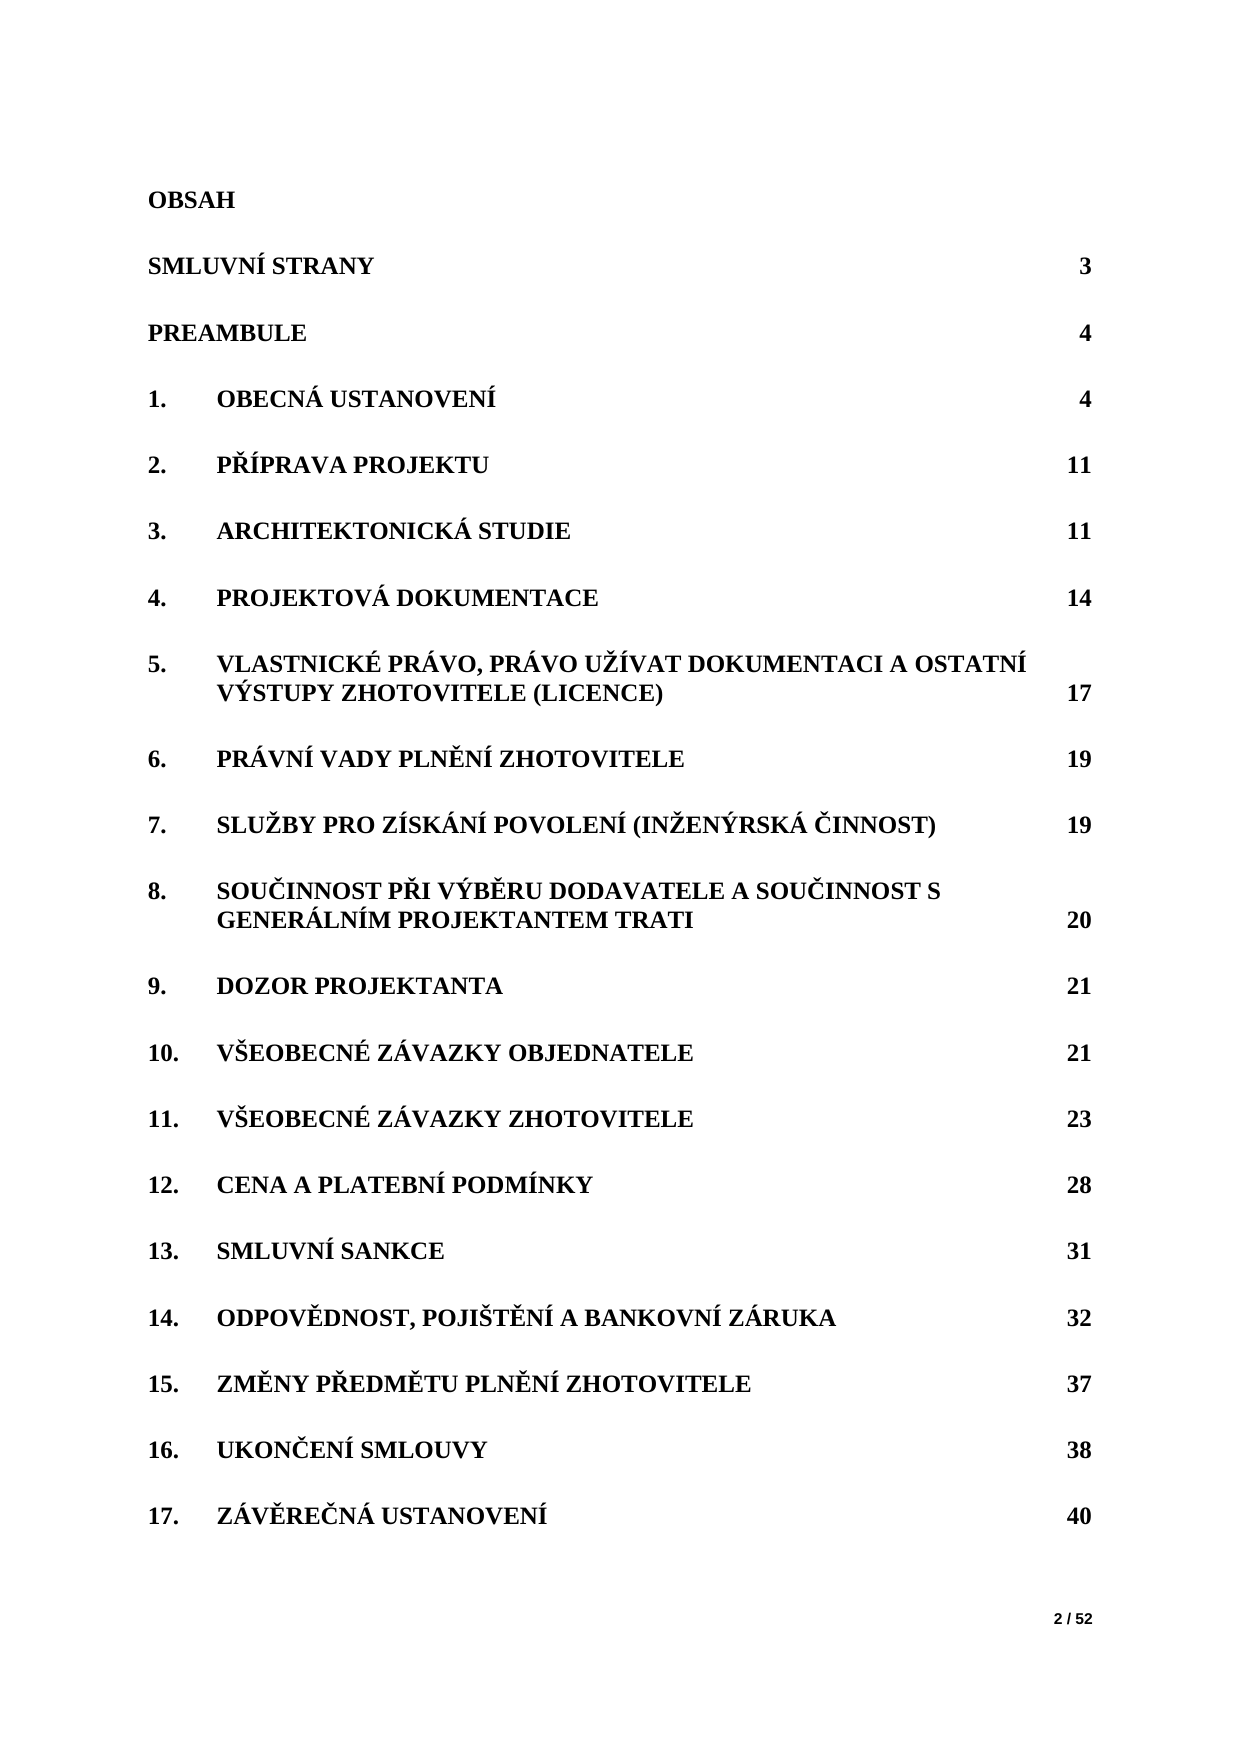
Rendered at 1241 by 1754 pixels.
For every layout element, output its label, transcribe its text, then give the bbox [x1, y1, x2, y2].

text 14. ODPOVĚDNOST, POJIŠTĚNÍ A BANKOVNÍ ZÁRUKA 32 [148, 1303, 1092, 1331]
text 3. ARCHITEKTONICKÁ STUDIE 11 [148, 516, 1092, 545]
text 13. SMLUVNÍ SANKCE 31 [148, 1236, 1092, 1265]
text 5. VLASTNICKÉ PRÁVO, PRÁVO UŽÍVAT DOKUMENTACI A OSTATNÍ VÝSTUPY ZHOTOVITELE (LICENCE) 17 [148, 649, 1092, 706]
text 4. PROJEKTOVÁ DOKUMENTACE 14 [148, 583, 1092, 611]
text 1. OBECNÁ USTANOVENÍ 4 [148, 384, 1092, 413]
text 2. PŘÍPRAVA PROJEKTU 11 [148, 450, 1092, 479]
text 6. PRÁVNÍ VADY PLNĚNÍ ZHOTOVITELE 19 [148, 744, 1092, 773]
text PREAMBULE 4 [148, 318, 1092, 346]
text 15. ZMĚNY PŘEDMĚTU PLNĚNÍ ZHOTOVITELE 37 [148, 1369, 1092, 1398]
text 16. UKONČENÍ SMLOUVY 38 [148, 1435, 1092, 1464]
text 7. SLUŽBY PRO ZÍSKÁNÍ POVOLENÍ (INŽENÝRSKÁ ČINNOST) 19 [148, 810, 1092, 839]
text 17. ZÁVĚREČNÁ USTANOVENÍ 40 [148, 1501, 1092, 1530]
text 8. SOUČINNOST PŘI VÝBĚRU DODAVATELE A SOUČINNOST S GENERÁLNÍM PROJEKTANTEM TRATI 20 [148, 876, 1092, 934]
text 11. VŠEOBECNÉ ZÁVAZKY ZHOTOVITELE 23 [148, 1104, 1092, 1133]
text 12. CENA A PLATEBNÍ PODMÍNKY 28 [148, 1170, 1092, 1199]
text 9. DOZOR PROJEKTANTA 21 [148, 971, 1092, 1000]
text SMLUVNÍ STRANY 3 [148, 251, 1092, 280]
text OBSAH [148, 185, 1092, 214]
text 10. VŠEOBECNÉ ZÁVAZKY OBJEDNATELE 21 [148, 1038, 1092, 1066]
